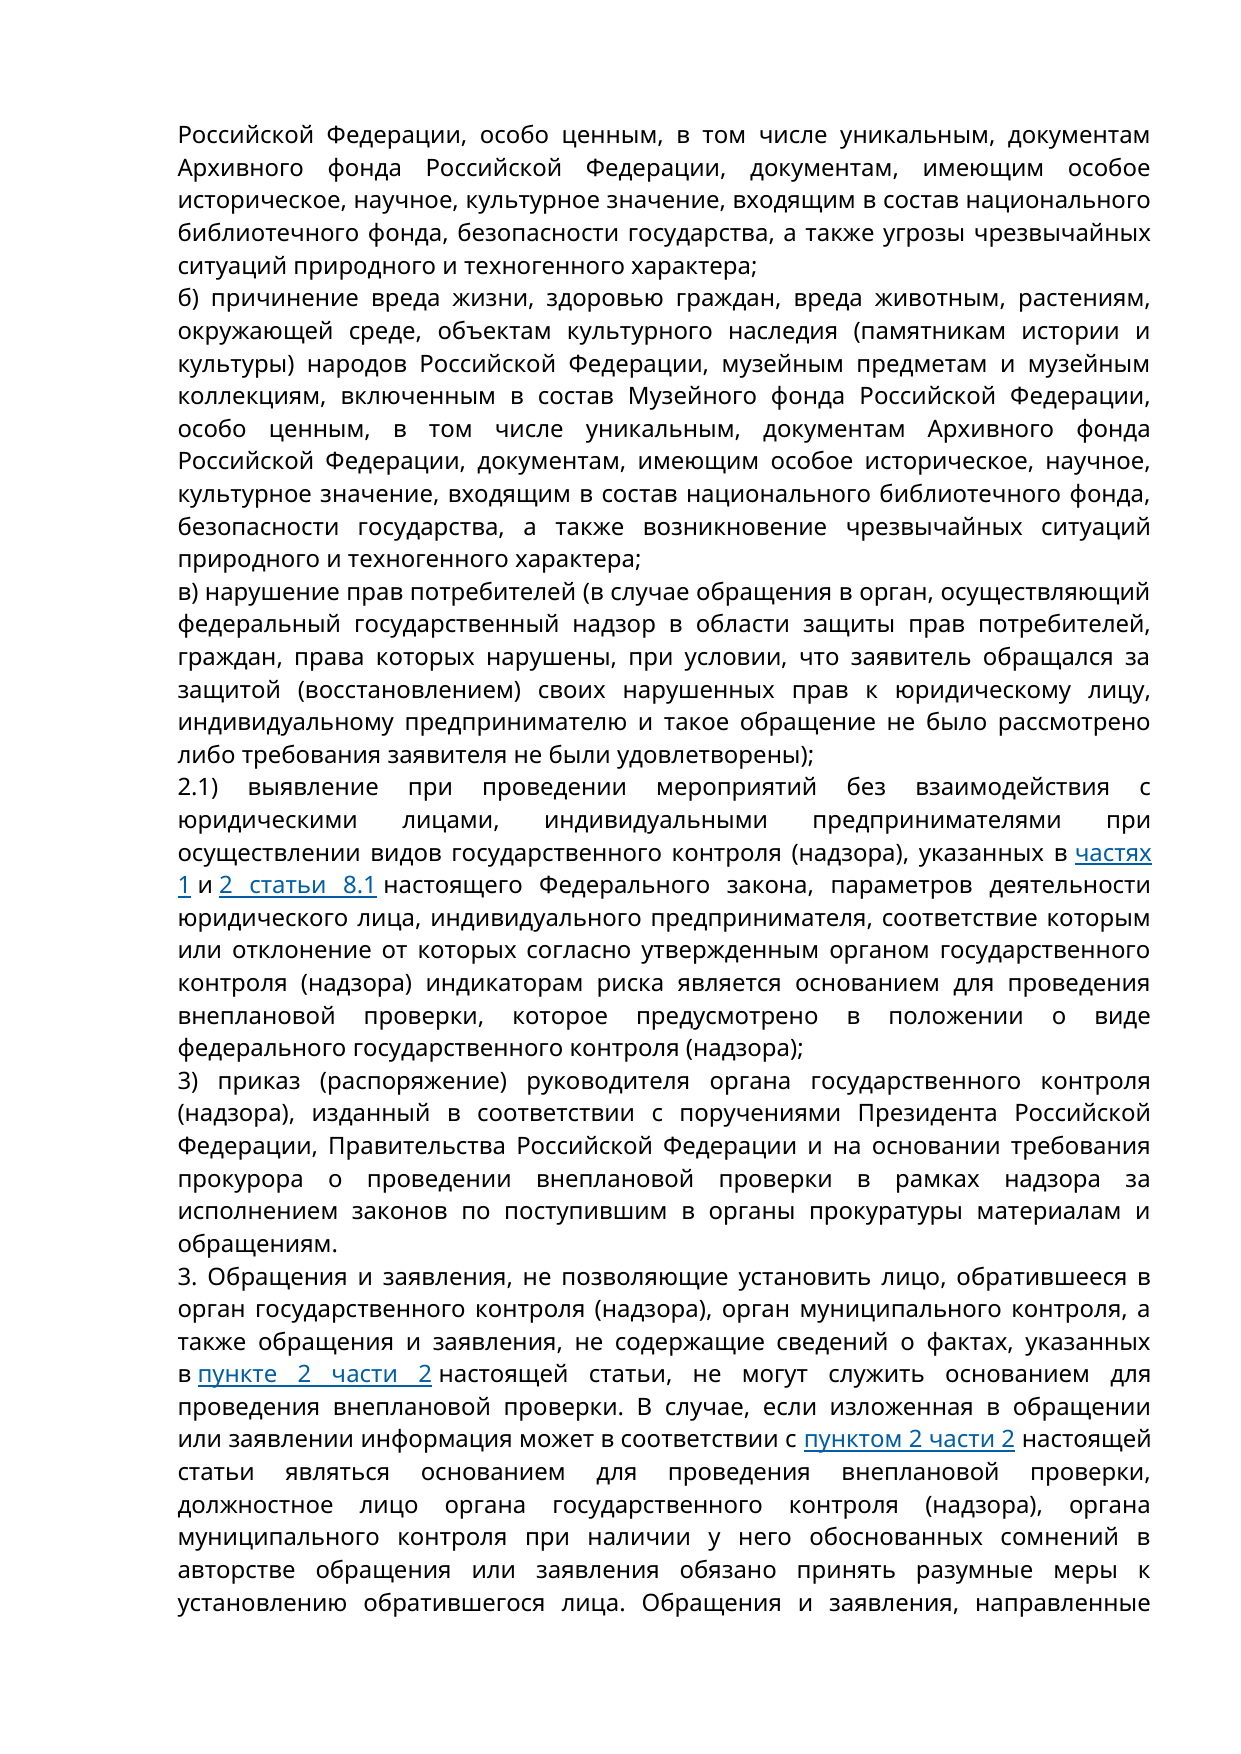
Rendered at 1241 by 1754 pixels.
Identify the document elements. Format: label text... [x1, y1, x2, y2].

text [177, 118, 1152, 281]
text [177, 1259, 1152, 1618]
text в) нарушение прав потребителей (в случае обращения в орган, осуществляющий федеральный государственный надзор в области защиты прав потребителей, граждан, права которых нарушены, при условии, что заявитель обращался за защитой (восстановлением) своих нарушенных прав к юридическому лицу, индивидуальному предпринимателю и такое обращение не было рассмотрено либо требования заявителя не были удовлетворены); [177, 574, 1152, 770]
text 2.1) выявление при проведении мероприятий без взаимодействия с юридическими лицами, индивидуальными предпринимателями при осуществлении видов государственного контроля (надзора), указанных в частях 1 и 2 статьи 8.1 настоящего Федерального закона, параметров деятельности юридического лица, индивидуального предпринимателя, соответствие которым или отклонение от которых согласно утвержденным органом государственного контроля (надзора) индикаторам риска является основанием для проведения внеплановой проверки, которое предусмотрено в положении о виде федерального государственного контроля (надзора); [177, 770, 1152, 1064]
text б) причинение вреда жизни, здоровью граждан, вреда животным, растениям, окружающей среде, объектам культурного наследия (памятникам истории и культуры) народов Российской Федерации, музейным предметам и музейным коллекциям, включенным в состав Музейного фонда Российской Федерации, особо ценным, в том числе уникальным, документам Архивного фонда Российской Федерации, документам, имеющим особое историческое, научное, культурное значение, входящим в состав национального библиотечного фонда, безопасности государства, а также возникновение чрезвычайных ситуаций природного и техногенного характера; [177, 281, 1152, 574]
text 3) приказ (распоряжение) руководителя органа государственного контроля (надзора), изданный в соответствии с поручениями Президента Российской Федерации, Правительства Российской Федерации и на основании требования прокурора о проведении внеплановой проверки в рамках надзора за исполнением законов по поступившим в органы прокуратуры материалам и обращениям. [177, 1064, 1152, 1259]
